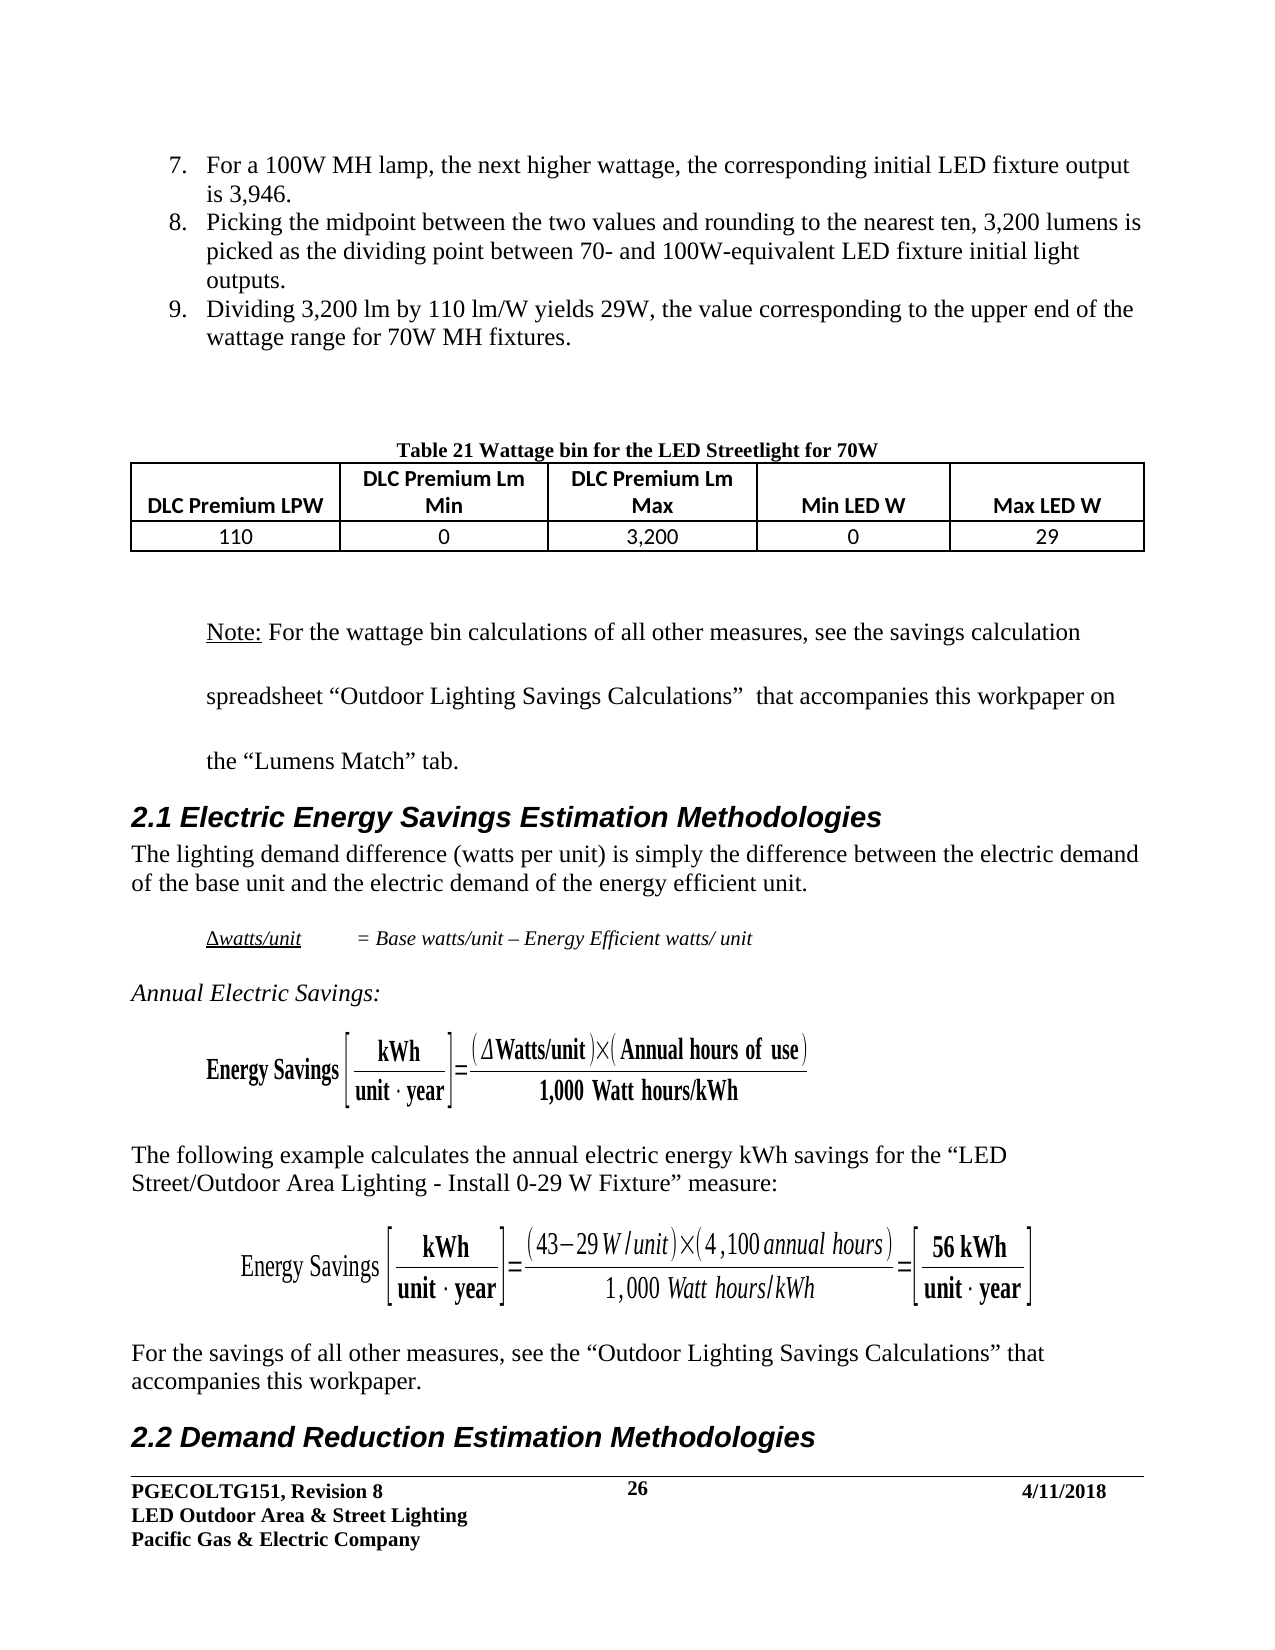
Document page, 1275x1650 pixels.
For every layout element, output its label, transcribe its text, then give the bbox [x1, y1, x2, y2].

table_cell 3,200 [549, 522, 756, 550]
subtitle 2.2 Demand Reduction Estimation Methodologies [131, 1420, 1144, 1454]
table_header Max LED W [951, 464, 1143, 520]
table_cell 0 [341, 522, 547, 550]
text For the savings of all other measures, see the “Outdoor Lighting Savings Calculations” that accompanies this workpaper. [131, 1338, 1144, 1395]
table_cell 0 [758, 522, 949, 550]
table_cell 29 [951, 522, 1143, 550]
table_header DLC Premium Lm Max [549, 464, 756, 520]
list Picking the midpoint between the two values and rounding to the nearest ten, 3,200 lumens is picked as the dividing point between 70- and 100W-equivalent LED fixture initial light outputs. [169, 207, 1144, 294]
text ∆watts/unit = Base watts/unit – Energy Efficient watts/ unit [206, 926, 1144, 950]
list Dividing 3,200 lm by 110 lm/W yields 29W, the value corresponding to the upper end of the wattage range for 70W MH fixtures. [169, 294, 1144, 351]
table_header DLC Premium LPW [132, 464, 339, 520]
table_header DLC Premium Lm Min [341, 464, 547, 520]
table_header Min LED W [758, 464, 949, 520]
table_cell 110 [132, 522, 339, 550]
subtitle 2.1 Electric Energy Savings Estimation Methodologies [131, 800, 1144, 833]
list For a 100W MH lamp, the next higher wattage, the corresponding initial LED fixture output is 3,946. [169, 150, 1144, 207]
text The lighting demand difference (watts per unit) is simply the difference between the electric demand of the base unit and the electric demand of the energy efficient unit. [131, 839, 1144, 897]
text The following example calculates the annual electric energy kWh savings for the “LED Street/Outdoor Area Lighting - Install 0-29 W Fixture” measure: [131, 1140, 1144, 1197]
text Annual Electric Savings: [131, 978, 1144, 1007]
list Note: For the wattage bin calculations of all other measures, see the savings calculation spreadsheet “Outdoor Lighting Savings Calculations” that accompanies this workpaper on the “Lumens Match” tab. [206, 581, 1144, 775]
